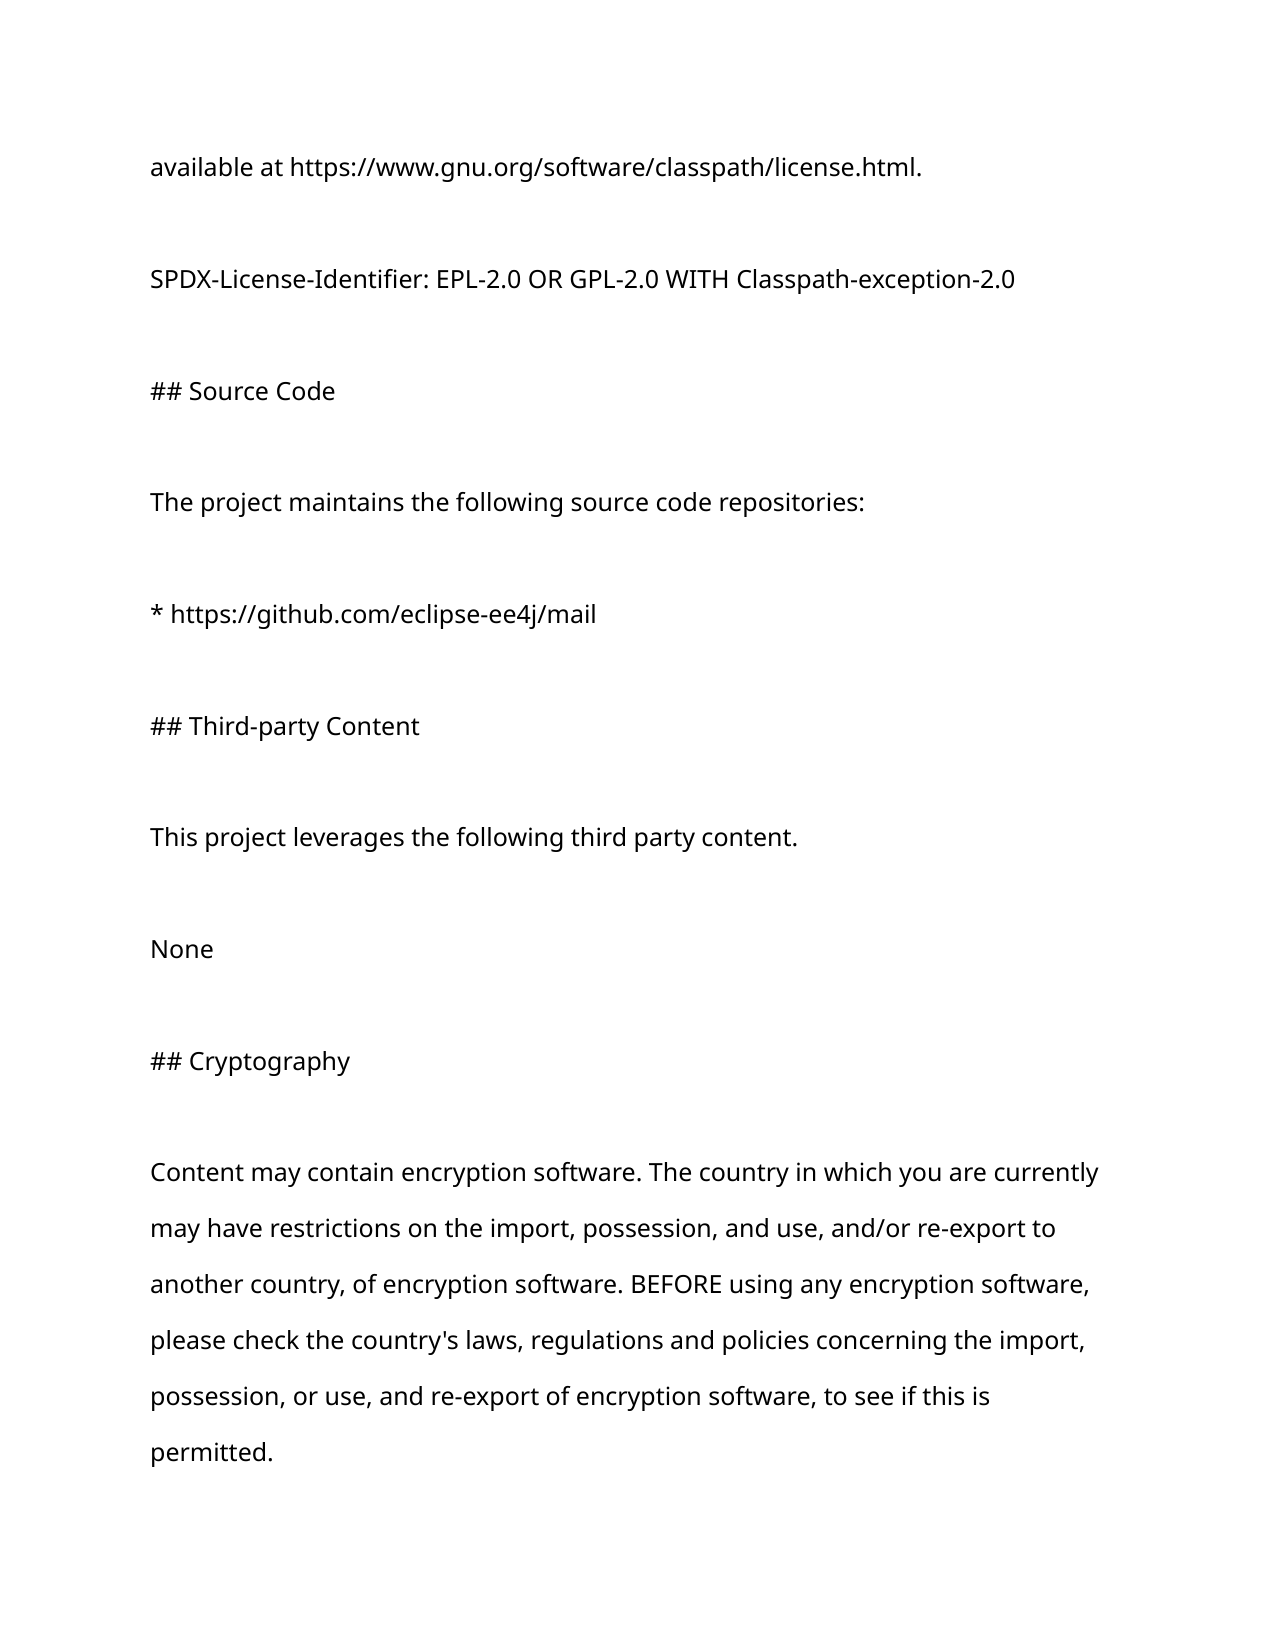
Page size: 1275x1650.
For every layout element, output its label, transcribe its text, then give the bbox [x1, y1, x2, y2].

text may have restrictions on the import, possession, and use, and/or re-export to [150, 1211, 1125, 1245]
text please check the country's laws, regulations and policies concerning the import, [150, 1322, 1125, 1357]
text None [150, 932, 1125, 966]
text * https://github.com/eclipse-ee4j/mail [150, 597, 1125, 631]
text possession, or use, and re-export of encryption software, to see if this is [150, 1378, 1125, 1412]
text ## Cryptography [150, 1043, 1125, 1077]
text ## Source Code [150, 373, 1125, 407]
text permitted. [150, 1434, 1125, 1468]
text ## Third-party Content [150, 708, 1125, 742]
text Content may contain encryption software. The country in which you are currently [150, 1155, 1125, 1189]
text The project maintains the following source code repositories: [150, 485, 1125, 519]
text SPDX-License-Identifier: EPL-2.0 OR GPL-2.0 WITH Classpath-exception-2.0 [150, 262, 1125, 296]
text another country, of encryption software. BEFORE using any encryption software, [150, 1267, 1125, 1301]
text This project leverages the following third party content. [150, 820, 1125, 854]
text available at https://www.gnu.org/software/classpath/license.html. [150, 150, 1125, 184]
